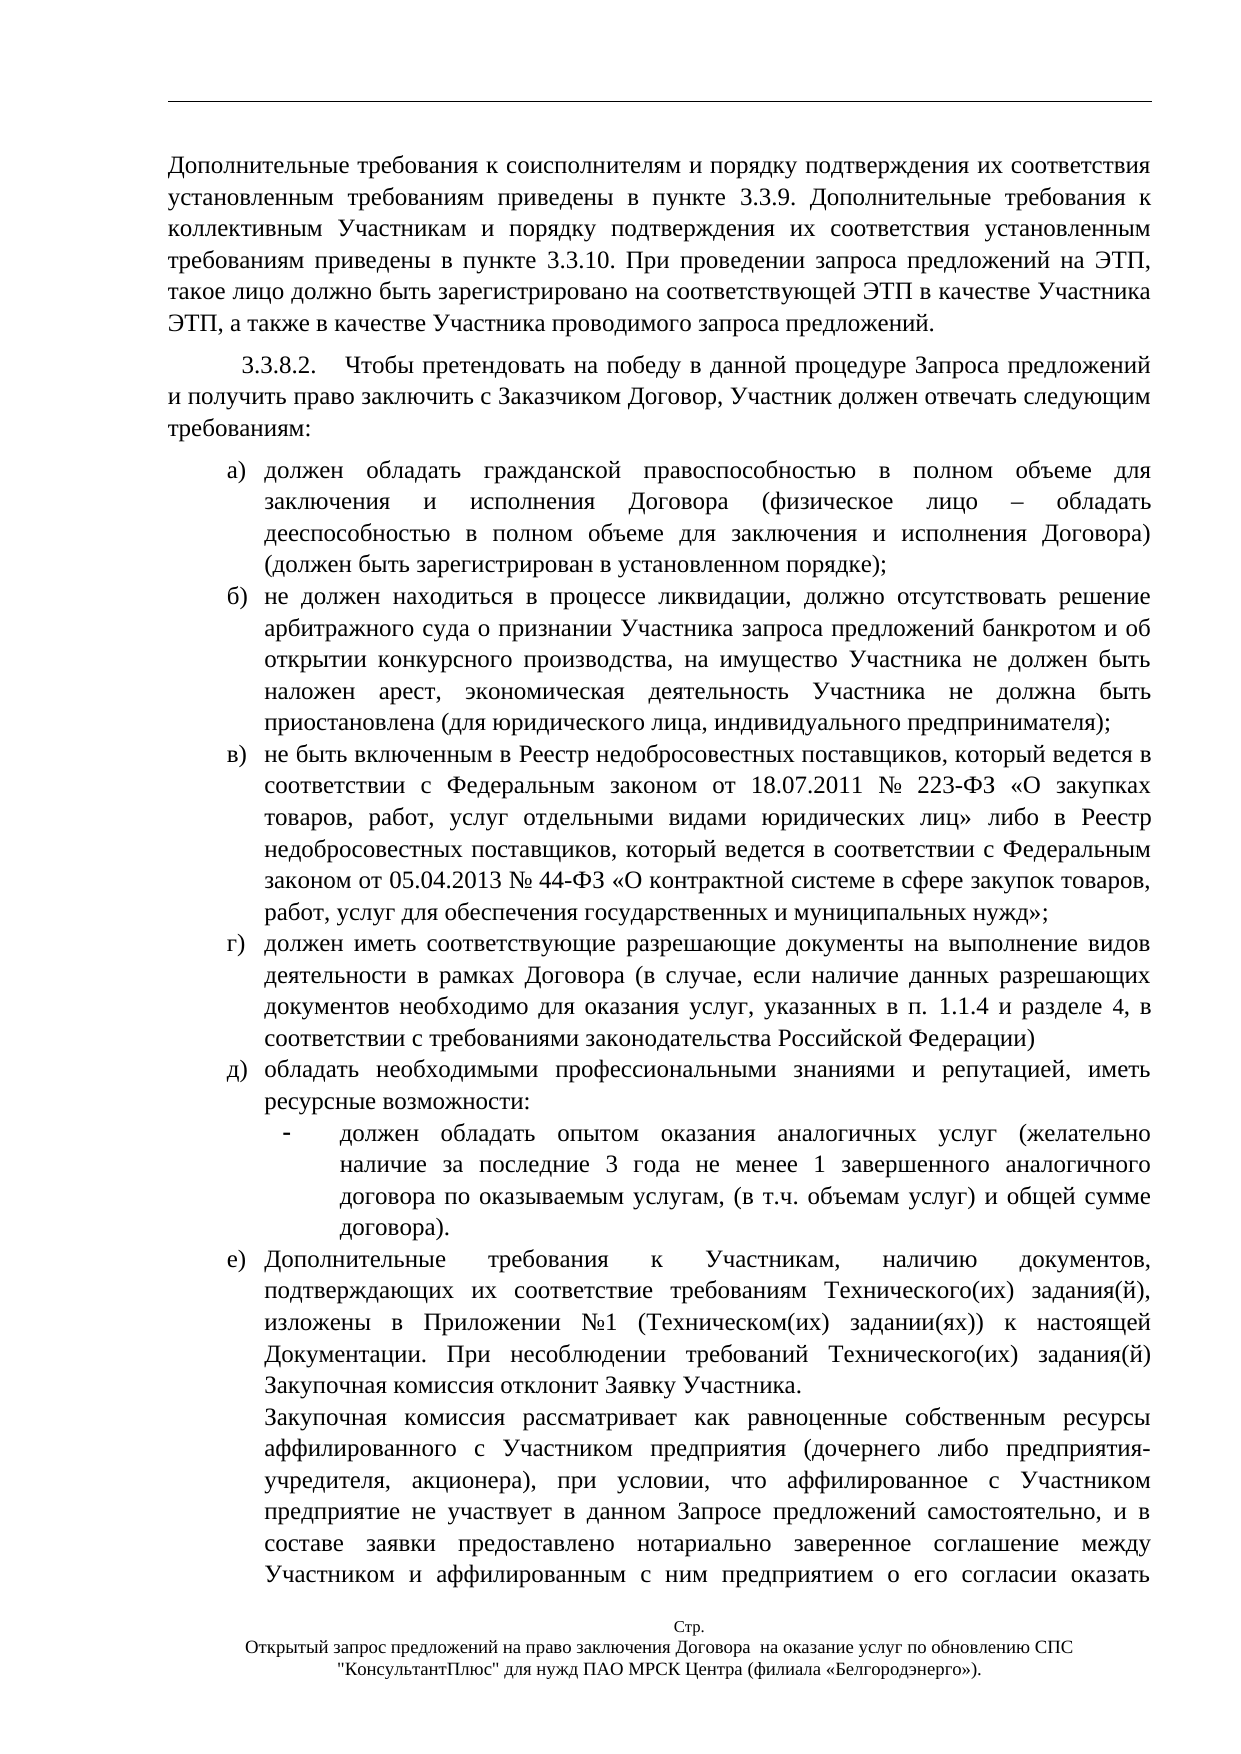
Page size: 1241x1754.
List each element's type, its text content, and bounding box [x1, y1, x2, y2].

list должен обладать гражданской правоспособностью в полном объеме для заключения и исполнения Договора (физическое лицо – обладать дееспособностью в полном объеме для заключения и исполнения Договора) (должен быть зарегистрирован в установленном порядке); [227, 455, 1152, 578]
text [264, 1402, 1152, 1588]
list Чтобы претендовать на победу в данной процедуре Запроса предложений и получить право заключить с Заказчиком Договор, Участник должен отвечать следующим требованиям: [168, 350, 1152, 442]
list не должен находиться в процессе ликвидации, должно отсутствовать решение арбитражного суда о признании Участника запроса предложений банкротом и об открытии конкурсного производства, на имущество Участника не должен быть наложен арест, экономическая деятельность Участника не должна быть приостановлена (для юридического лица, индивидуального предпринимателя); [227, 581, 1152, 736]
list не быть включенным в Реестр недобросовестных поставщиков, который ведется в соответствии с Федеральным законом от 18.07.2011 № 223-ФЗ «О закупках товаров, работ, услуг отдельными видами юридических лиц» либо в Реестр недобросовестных поставщиков, который ведется в соответствии с Федеральным законом от 05.04.2013 № 44-ФЗ «О контрактной системе в сфере закупок товаров, работ, услуг для обеспечения государственных и муниципальных нужд»; [227, 739, 1152, 926]
list обладать необходимыми профессиональными знаниями и репутацией, иметь ресурсные возможности: [227, 1054, 1152, 1115]
list должен обладать опытом оказания аналогичных услуг (желательно наличие за последние 3 года не менее 1 завершенного аналогичного договора по оказываемым услугам, (в т.ч. объемам услуг) и общей сумме договора). [282, 1118, 1152, 1241]
list Дополнительные требования к Участникам, наличию документов, подтверждающих их соответствие требованиям Технического(их) задания(й), изложены в Приложении №1 (Техническом(их) задании(ях)) к настоящей Документации. При несоблюдении требований Технического(их) задания(й) Закупочная комиссия отклонит Заявку Участника. [227, 1244, 1152, 1399]
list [168, 150, 1152, 337]
